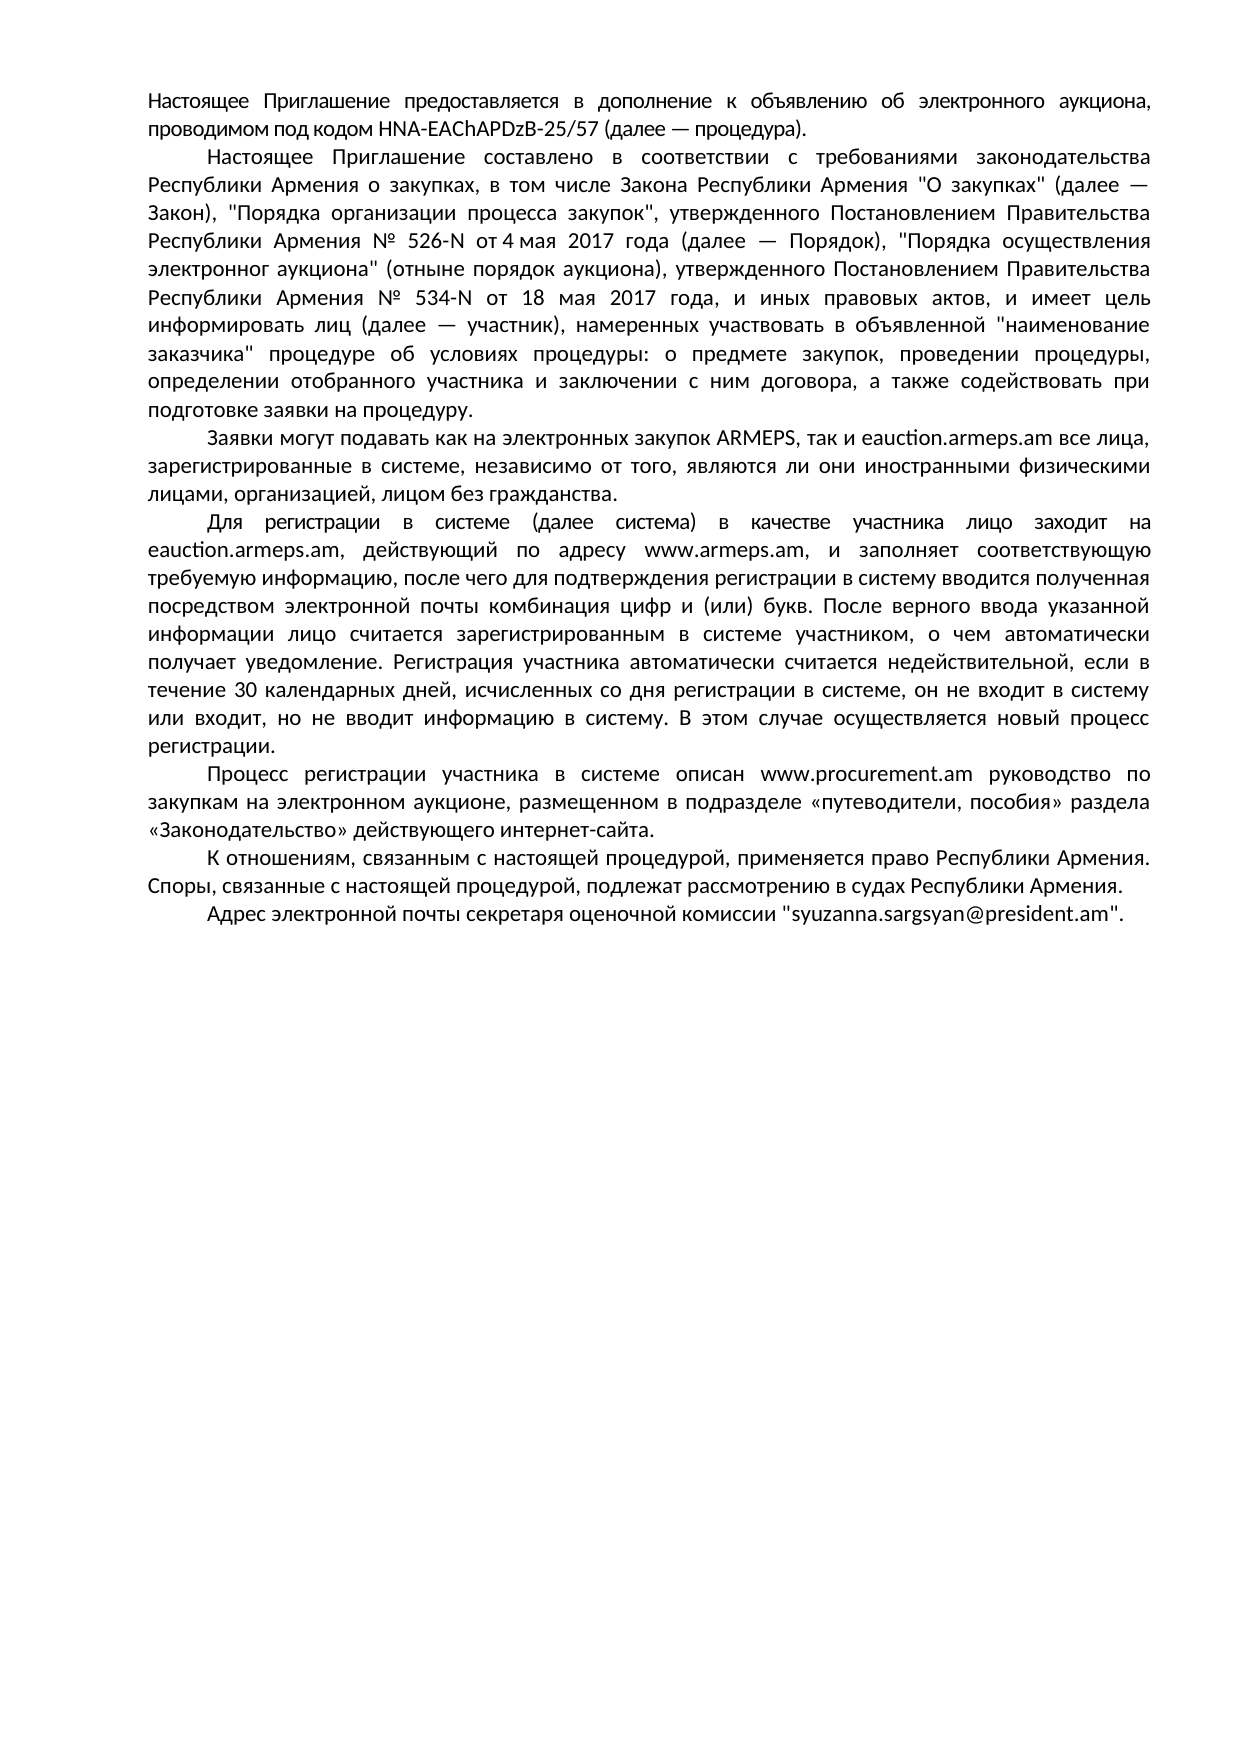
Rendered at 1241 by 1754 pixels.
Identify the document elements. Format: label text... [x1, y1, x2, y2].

text Для регистрации в системе (далее система) в качестве участника лицо заходит на eauction.armeps.am, действующий по адресу www.armeps.am, и заполняет соответствующую требуемую информацию, после чего для подтверждения регистрации в систему вводится полученная посредством электронной почты комбинация цифр и (или) букв. После верного ввода указанной информации лицо считается зарегистрированным в системе участником, о чем автоматически получает уведомление. Регистрация участника автоматически считается недействительной, если в течение 30 календарных дней, исчисленных со дня регистрации в системе, он не входит в систему или входит, но не вводит информацию в систему. В этом случае осуществляется новый процесс регистрации. [148, 507, 1152, 759]
text Настоящее Приглашение предоставляется в дополнение к объявлению об электронного аукциона, проводимом под кодом HNA-EAChAPDzB-25/57 (далее — процедура). [148, 86, 1152, 142]
text Заявки могут подавать как на электронных закупок ARMEPS, так и eauction.armeps.am все лица, зарегистрированные в системе, независимо от того, являются ли они иностранными физическими лицами, организацией, лицом без гражданства. [148, 423, 1152, 507]
text Процесс регистрации участника в системе описан www.procurement.am руководство по закупкам на электронном аукционе, размещенном в подразделе «путеводители, пособия» раздела «Законодательство» действующего интернет-сайта. [148, 759, 1152, 843]
text Адрес электронной почты секретаря оценочной комиссии "syuzanna.sargsyan@president.am". [148, 899, 1152, 927]
text К отношениям, связанным с настоящей процедурой, применяется право Республики Армения. Споры, связанные с настоящей процедурой, подлежат рассмотрению в судах Республики Армения. [148, 843, 1152, 899]
text Настоящее Приглашение составлено в соответствии с требованиями законодательства Республики Армения о закупках, в том числе Закона Республики Армения "О закупках" (далее — Закон), "Порядка организации процесса закупок", утвержденного Постановлением Правительства Республики Армения № 526-N от 4 мая 2017 года (далее — Порядок), "Порядка осуществления электронног аукциона" (отныне порядок аукциона), утвержденного Постановлением Правительства Республики Армения № 534-N от 18 мая 2017 года, и иных правовых актов, и имеет цель информировать лиц (далее — участник), намеренных участвовать в объявленной "наименование заказчика" процедуре об условиях процедуры: о предмете закупок, проведении процедуры, определении отобранного участника и заключении с ним договора, а также содействовать при подготовке заявки на процедуру. [148, 142, 1152, 423]
